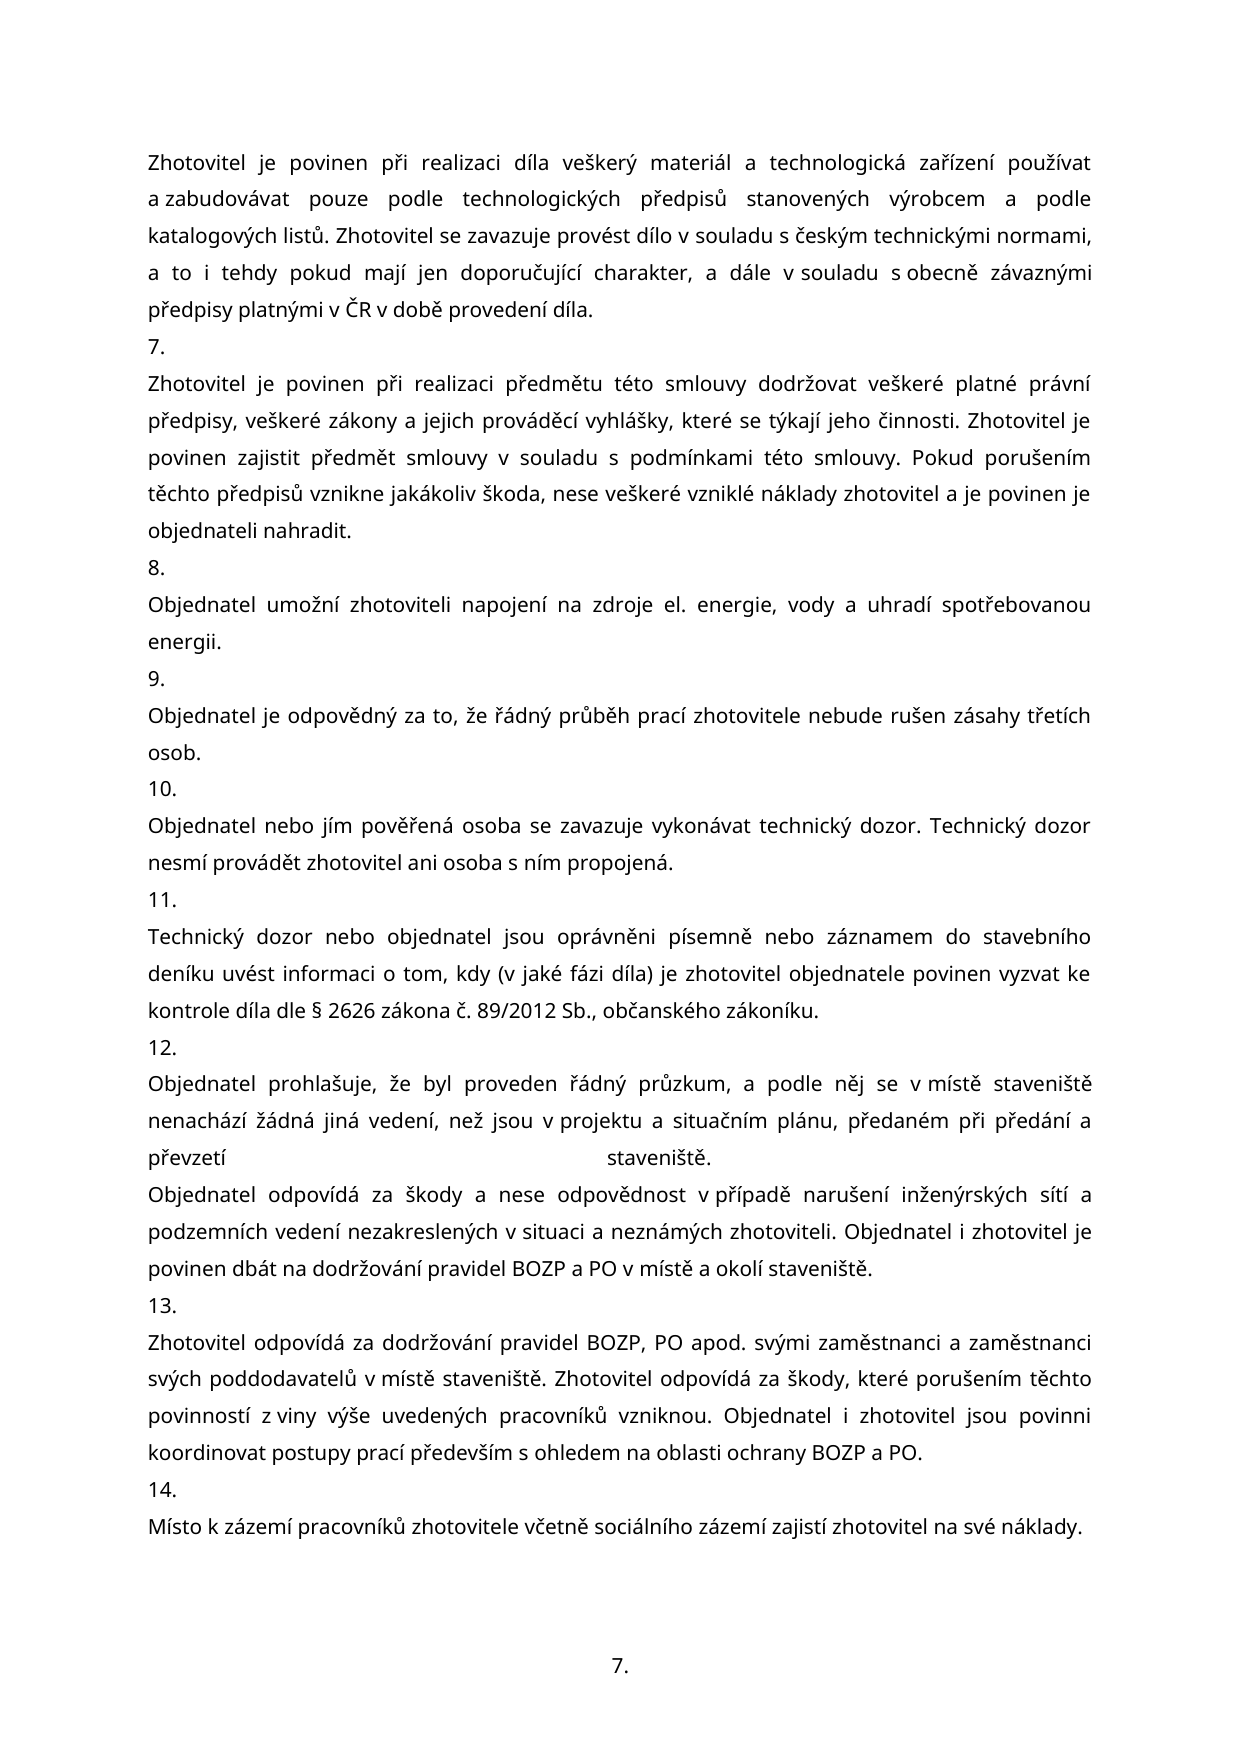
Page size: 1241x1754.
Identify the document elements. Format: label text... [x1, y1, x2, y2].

text Objednatel umožní zhotoviteli napojení na zdroje el. energie, vody a uhradí spotřebovanou energii. [148, 590, 1092, 656]
text 9. Objednatel je odpovědný za to, že řádný průběh prací zhotovitele nebude rušen zásahy třetích osob. [148, 664, 1092, 766]
text 10. Objednatel nebo jím pověřená osoba se zavazuje vykonávat technický dozor. Technický dozor nesmí provádět zhotovitel ani osoba s ním propojená. [148, 774, 1092, 877]
text 11. [148, 885, 1092, 914]
text Místo k zázemí pracovníků zhotovitele včetně sociálního zázemí zajistí zhotovitel na své náklady. [148, 1512, 1092, 1541]
text 12. Objednatel prohlašuje, že byl proveden řádný průzkum, a podle něj se v místě staveniště nenachází žádná jiná vedení, než jsou v projektu a situačním plánu, předaném při předání a převzetí staveniště. Objednatel odpovídá za škody a nese odpovědnost v případě narušení inženýrských sítí a podzemních vedení nezakreslených v situaci a neznámých zhotoviteli. Objednatel i zhotovitel je povinen dbát na dodržování pravidel BOZP a PO v místě a okolí staveniště. [148, 1033, 1092, 1282]
text 7. [148, 332, 1092, 361]
text 14. [148, 1475, 1092, 1504]
text Technický dozor nebo objednatel jsou oprávněni písemně nebo záznamem do stavebního deníku uvést informaci o tom, kdy (v jaké fázi díla) je zhotovitel objednatele povinen vyzvat ke kontrole díla dle § 2626 zákona č. 89/2012 Sb., občanského zákoníku. [148, 922, 1092, 1024]
text Zhotovitel je povinen při realizaci předmětu této smlouvy dodržovat veškeré platné právní předpisy, veškeré zákony a jejich prováděcí vyhlášky, které se týkají jeho činnosti. Zhotovitel je povinen zajistit předmět smlouvy v souladu s podmínkami této smlouvy. Pokud porušením těchto předpisů vznikne jakákoliv škoda, nese veškeré vzniklé náklady zhotovitel a je povinen je objednateli nahradit. [148, 369, 1092, 545]
text Zhotovitel je povinen při realizaci díla veškerý materiál a technologická zařízení používat a zabudovávat pouze podle technologických předpisů stanovených výrobcem a podle katalogových listů. Zhotovitel se zavazuje provést dílo v souladu s českým technickými normami, a to i tehdy pokud mají jen doporučující charakter, a dále v souladu s obecně závaznými předpisy platnými v ČR v době provedení díla. [148, 148, 1092, 324]
text 8. [148, 553, 1092, 582]
text 13. Zhotovitel odpovídá za dodržování pravidel BOZP, PO apod. svými zaměstnanci a zaměstnanci svých poddodavatelů v místě staveniště. Zhotovitel odpovídá za škody, které porušením těchto povinností z viny výše uvedených pracovníků vzniknou. Objednatel i zhotovitel jsou povinni koordinovat postupy prací především s ohledem na oblasti ochrany BOZP a PO. [148, 1291, 1092, 1467]
